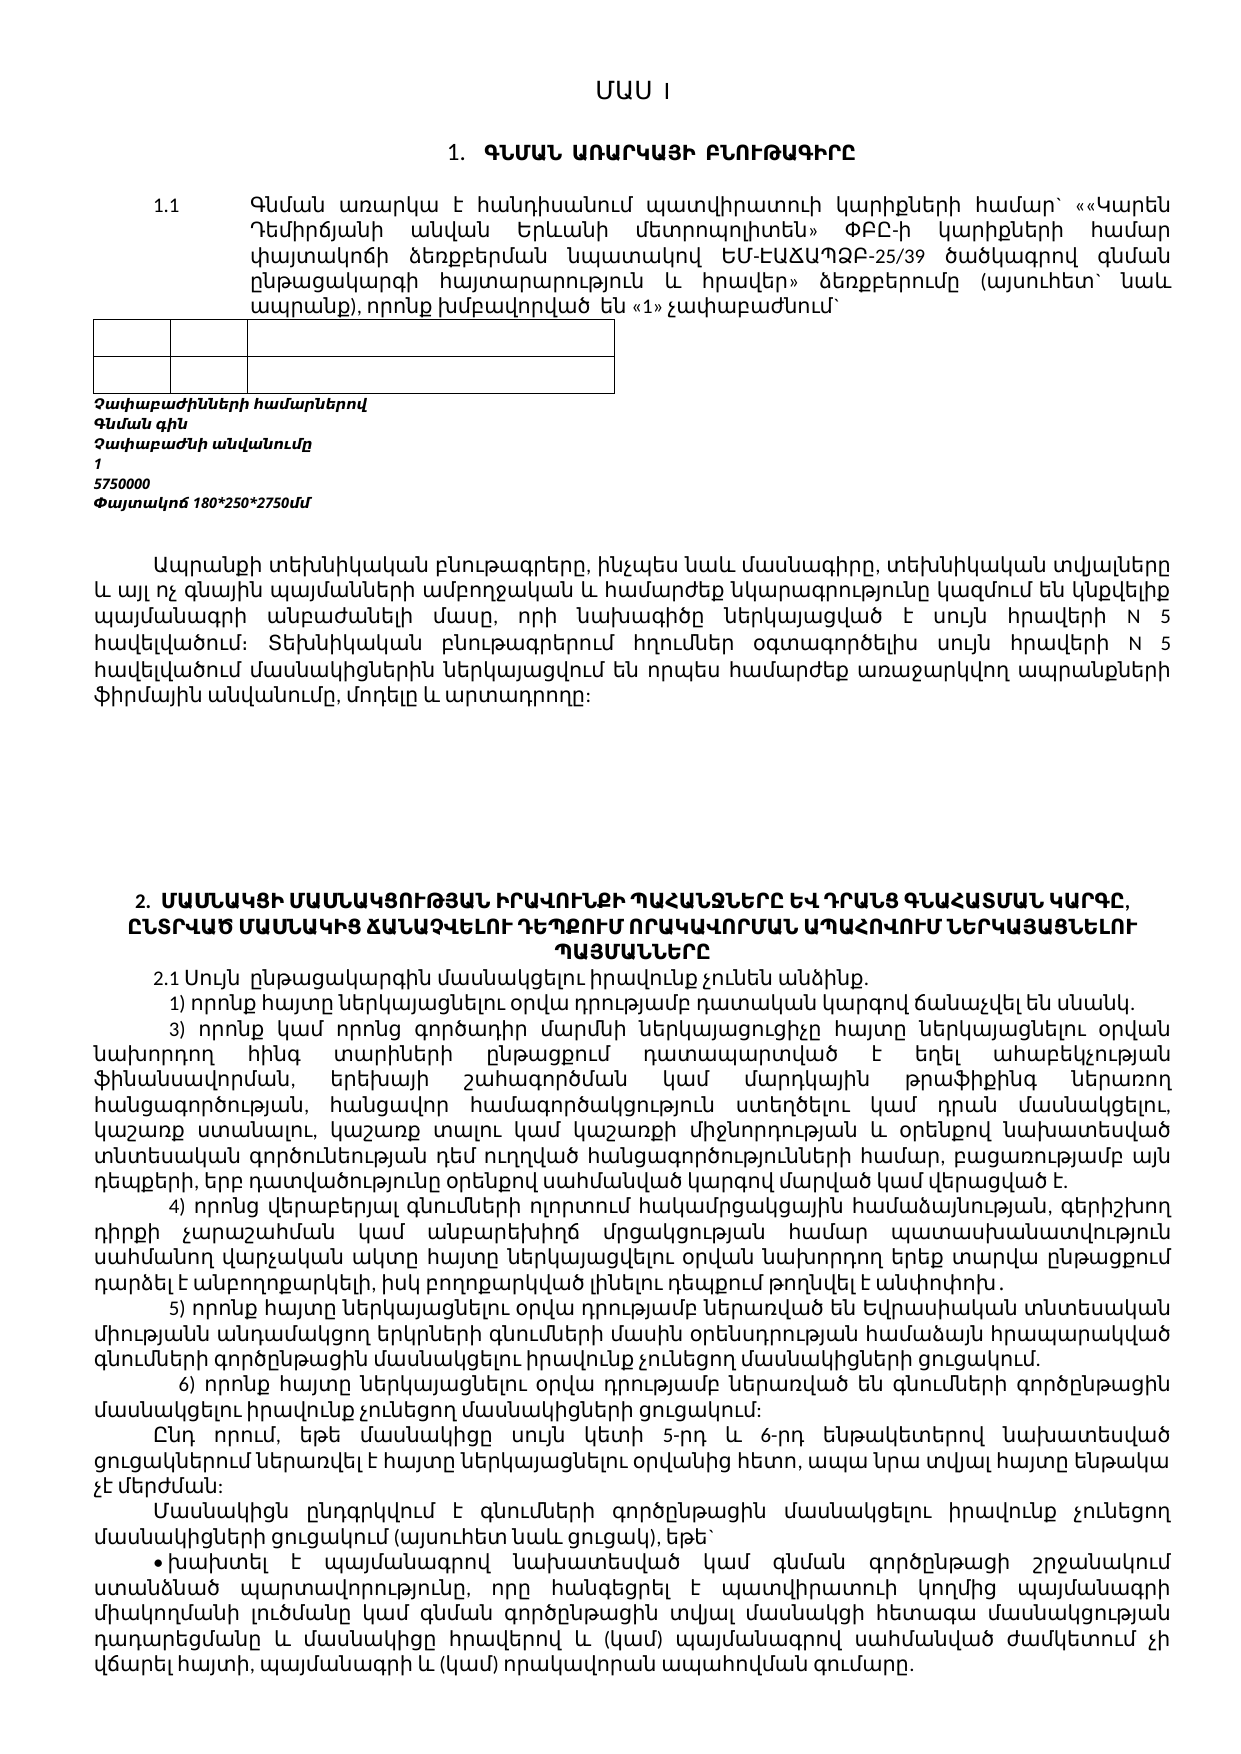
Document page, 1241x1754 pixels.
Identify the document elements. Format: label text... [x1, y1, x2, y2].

text Ընդ որում, եթե մասնակիցը սույն կետի 5-րդ և 6-րդ ենթակետերով նախատեսված ցուցակներում ներառվել է հայտը ներկայացնելու օրվանից հետո, ապա նրա տվյալ հայտը ենթակա չէ մերժման: [94, 1422, 1171, 1499]
text 6) որոնք հայտը ներկայացնելու օրվա դրությամբ ներառված են գնումների գործընթացին մասնակցելու իրավունք չունեցող մասնակիցների ցուցակում: [94, 1372, 1171, 1422]
text • խախտել է պայմանագրով նախատեսված կամ գնման գործընթացի շրջանակում ստանձնած պարտավորությունը, որը հանգեցրել է պատվիրատուի կողմից պայմանագրի միակողմանի լուծմանը կամ գնման գործընթացին տվյալ մասնակցի հետագա մասնակցության դադարեցմանը և մասնակիցը հրավերով և (կամ) պայմանագրով սահմանված ժամկետում չի վճարել հայտի, պայմանագրի և (կամ) որակավորան ապահովման գումարը. [94, 1549, 1171, 1677]
text 1) որոնք հայտը ներկայացնելու օրվա դրությամբ դատական կարգով ճանաչվել են սնանկ. [94, 990, 1171, 1016]
text 4) որոնց վերաբերյալ գնումների ոլորտում հակամրցակցային համաձայնության, գերիշխող դիրքի չարաշահման կամ անբարեխիղճ մրցակցության համար պատասխանատվություն սահմանող վարչական ակտը հայտը ներկայացվելու օրվան նախորդող երեք տարվա ընթացքում դարձել է անբողոքարկելի, իսկ բողոքարկված լինելու դեպքում թողնվել է անփոփոխ․ [94, 1194, 1171, 1295]
subtitle Գնման առարկա է հանդիսանում պատվիրատուի կարիքների համար` ««Կարեն Դեմիրճյանի անվան Երևանի մետրոպոլիտեն» ՓԲԸ-ի կարիքների համար փայտակոճի ձեռքբերման նպատակով ԵՄ-ԷԱՃԱՊՁԲ-25/39 ծածկագրով գնման ընթացակարգի հայտարարություն և հրավեր» ձեռքբերումը (այսուհետ` նաև ապրանք), որոնք խմբավորված են «1» չափաբաժնում` [153, 192, 1171, 319]
text Մասնակիցն ընդգրկվում է գնումների գործընթացին մասնակցելու իրավունք չունեցող մասնակիցների ցուցակում (այսուհետ նաև ցուցակ), եթե` [94, 1499, 1171, 1549]
text Ապրանքի տեխնիկական բնութագրերը, ինչպես նաև մասնագիրը, տեխնիկական տվյալները և այլ ոչ գնային պայմանների ամբողջական և համարժեք նկարագրությունը կազմում են կնքվելիք պայմանագրի անբաժանելի մասը, որի նախագիծը ներկայացված է սույն հրավերի N 5 հավելվածում։ Տեխնիկական բնութագրերում հղումներ օգտագործելիս սույն հրավերի N 5 հավելվածում մասնակիցներին ներկայացվում են որպես համարժեք առաջարկվող ապրանքների ֆիրմային անվանումը, մոդելը և արտադրողը: [94, 552, 1171, 708]
text 2.1 Սույն ընթացակարգին մասնակցելու իրավունք չունեն անձինք. [94, 965, 1171, 990]
text 3) որոնք կամ որոնց գործադիր մարմնի ներկայացուցիչը հայտը ներկայացնելու օրվան նախորդող հինգ տարիների ընթացքում դատապարտված է եղել ահաբեկչության ֆինանսավորման, երեխայի շահագործման կամ մարդկային թրաֆիքինգ ներառող հանցագործության, հանցավոր համագործակցություն ստեղծելու կամ դրան մասնակցելու, կաշառք ստանալու, կաշառք տալու կամ կաշառքի միջնորդության և օրենքով նախատեսված տնտեսական գործունեության դեմ ուղղված հանցագործությունների համար, բացառությամբ այն դեպքերի, երբ դատվածությունը օրենքով սահմանված կարգով մարված կամ վերացված է. [94, 1016, 1171, 1194]
text 5) որոնք հայտը ներկայացնելու օրվա դրությամբ ներառված են Եվրասիական տնտեսական միությանն անդամակցող երկրների գնումների մասին օրենսդրության համաձայն հրապարակված գնումների գործընթացին մասնակցելու իրավունք չունեցող մասնակիցների ցուցակում. [94, 1295, 1171, 1372]
text 2. ՄԱՍՆԱԿՑԻ ՄԱՍՆԱԿՑՈՒԹՅԱՆ ԻՐԱՎՈՒՆՔԻ ՊԱՀԱՆՋՆԵՐԸ ԵՎ ԴՐԱՆՑ ԳՆԱՀԱՏՄԱՆ ԿԱՐԳԸ, ԸՆՏՐՎԱԾ ՄԱՍՆԱԿԻՑ ՃԱՆԱՉՎԵԼՈՒ ԴԵՊՔՈՒՄ ՈՐԱԿԱՎՈՐՄԱՆ ԱՊԱՀՈՎՈՒՄ ՆԵՐԿԱՅԱՑՆԵԼՈՒ ՊԱՅՄԱՆՆԵՐԸ [94, 889, 1171, 965]
text ՄԱՍ I [94, 75, 1171, 106]
list ԳՆՄԱՆ ԱՌԱՐԿԱՅԻ ԲՆՈՒԹԱԳԻՐԸ [131, 136, 1171, 167]
